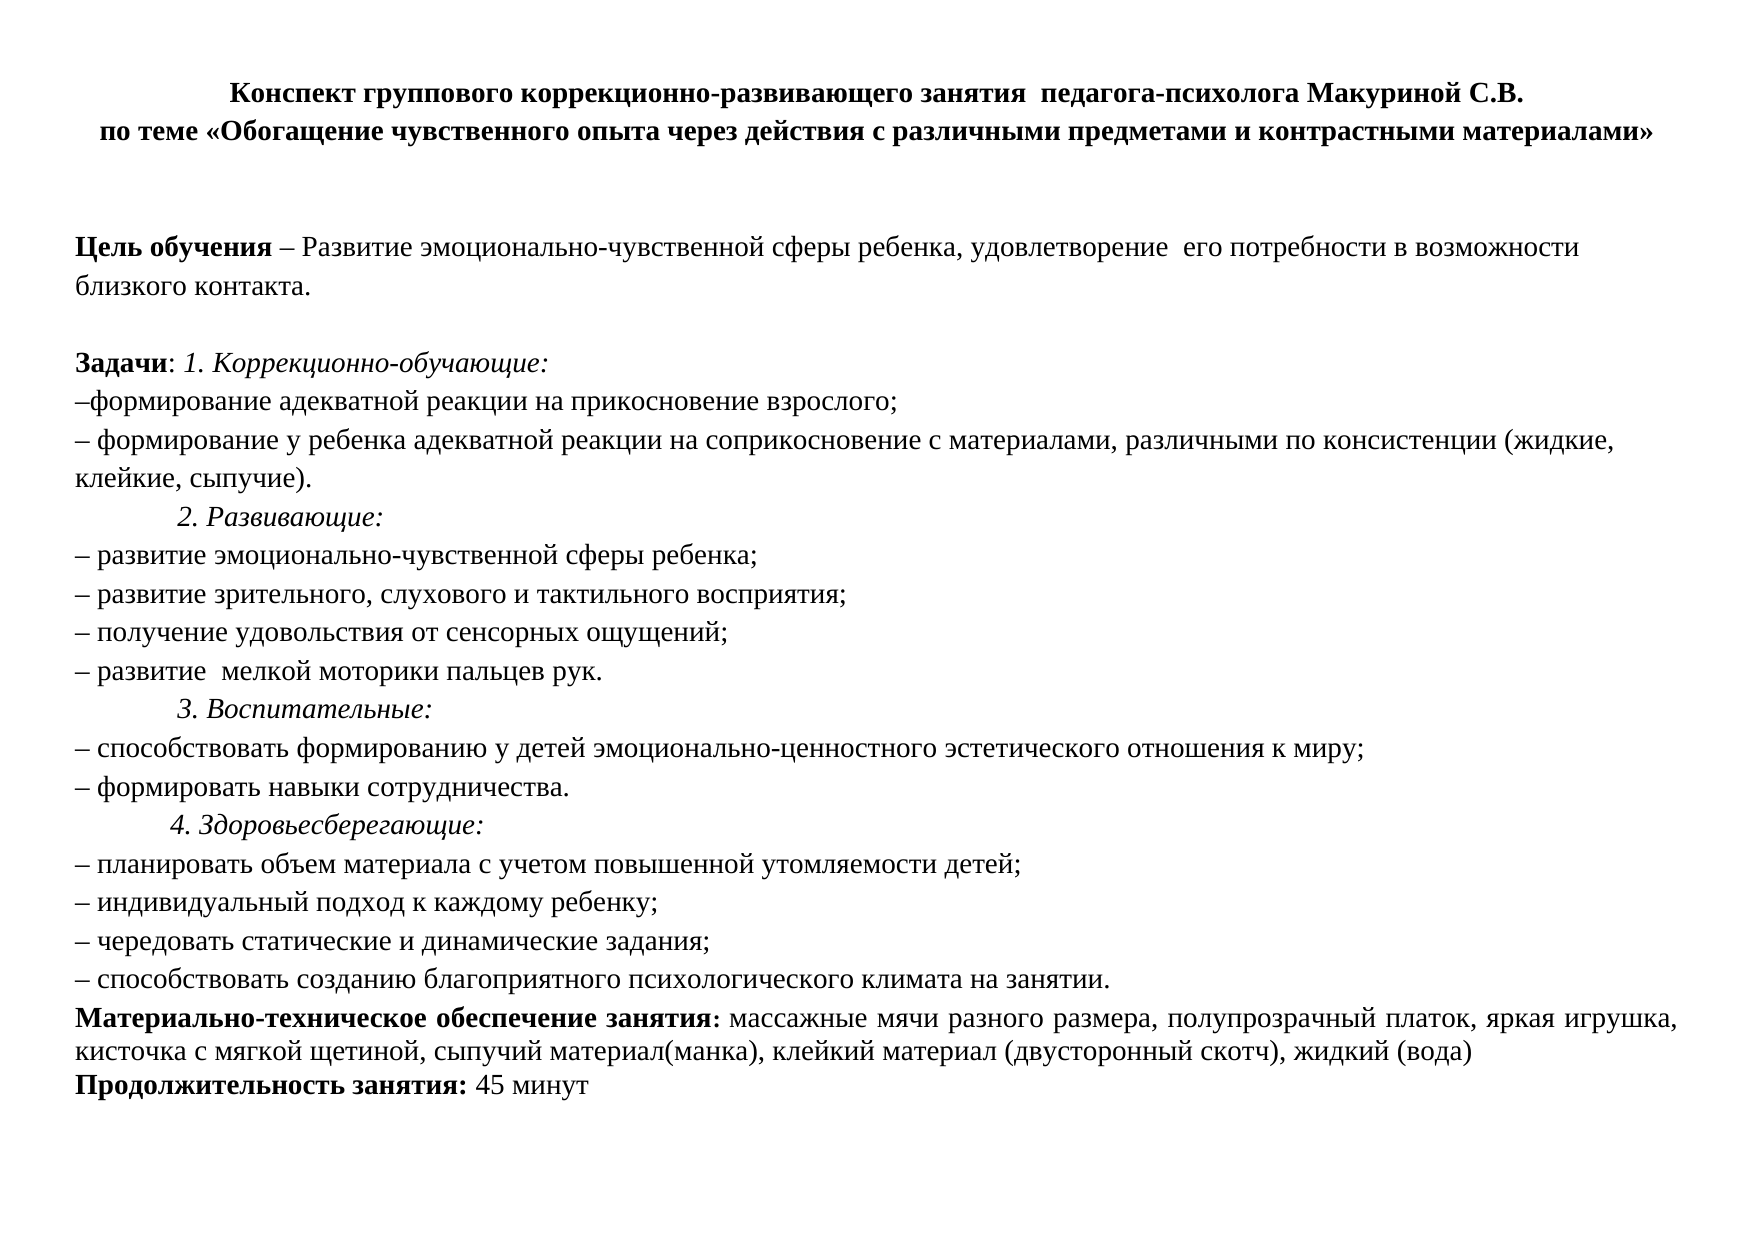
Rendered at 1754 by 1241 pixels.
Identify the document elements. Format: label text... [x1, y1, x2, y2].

text 2. Развивающие: [75, 499, 1679, 532]
text 4. Здоровьесберегающие: [75, 807, 1679, 841]
text Цель обучения – Развитие эмоционально-чувственной сферы ребенка, удовлетворение его потребности в возможности близкого контакта. [75, 229, 1679, 301]
text –формирование адекватной реакции на прикосновение взрослого; [75, 383, 1679, 417]
text – развитие эмоционально-чувственной сферы ребенка; [75, 537, 1679, 571]
text – способствовать созданию благоприятного психологического климата на занятии. [75, 961, 1679, 995]
text Конспект группового коррекционно-развивающего занятия педагога-психолога Макуриной С.В. [75, 75, 1679, 108]
text Материально-техническое обеспечение занятия: массажные мячи разного размера, полупрозрачный платок, яркая игрушка, кисточка с мягкой щетиной, сыпучий материал(манка), клейкий материал (двусторонный скотч), жидкий (вода) [75, 1000, 1679, 1067]
text – формировать навыки сотрудничества. [75, 769, 1679, 802]
text – развитие мелкой моторики пальцев рук. [75, 653, 1679, 687]
text по теме «Обогащение чувственного опыта через действия с различными предметами и контрастными материалами» [75, 113, 1679, 147]
text – развитие зрительного, слухового и тактильного восприятия; [75, 576, 1679, 609]
text – планировать объем материала с учетом повышенной утомляемости детей; [75, 846, 1679, 879]
text – формирование у ребенка адекватной реакции на соприкосновение с материалами, различными по консистенции (жидкие, клейкие, сыпучие). [75, 422, 1679, 494]
text – индивидуальный подход к каждому ребенку; [75, 884, 1679, 918]
text – получение удовольствия от сенсорных ощущений; [75, 614, 1679, 648]
text Задачи: 1. Коррекционно-обучающие: [75, 345, 1679, 378]
text – чередовать статические и динамические задания; [75, 923, 1679, 956]
text 3. Воспитательные: [75, 692, 1679, 725]
text – способствовать формированию у детей эмоционально-ценностного эстетического отношения к миру; [75, 730, 1679, 764]
text Продолжительность занятия: 45 минут [75, 1067, 1679, 1101]
